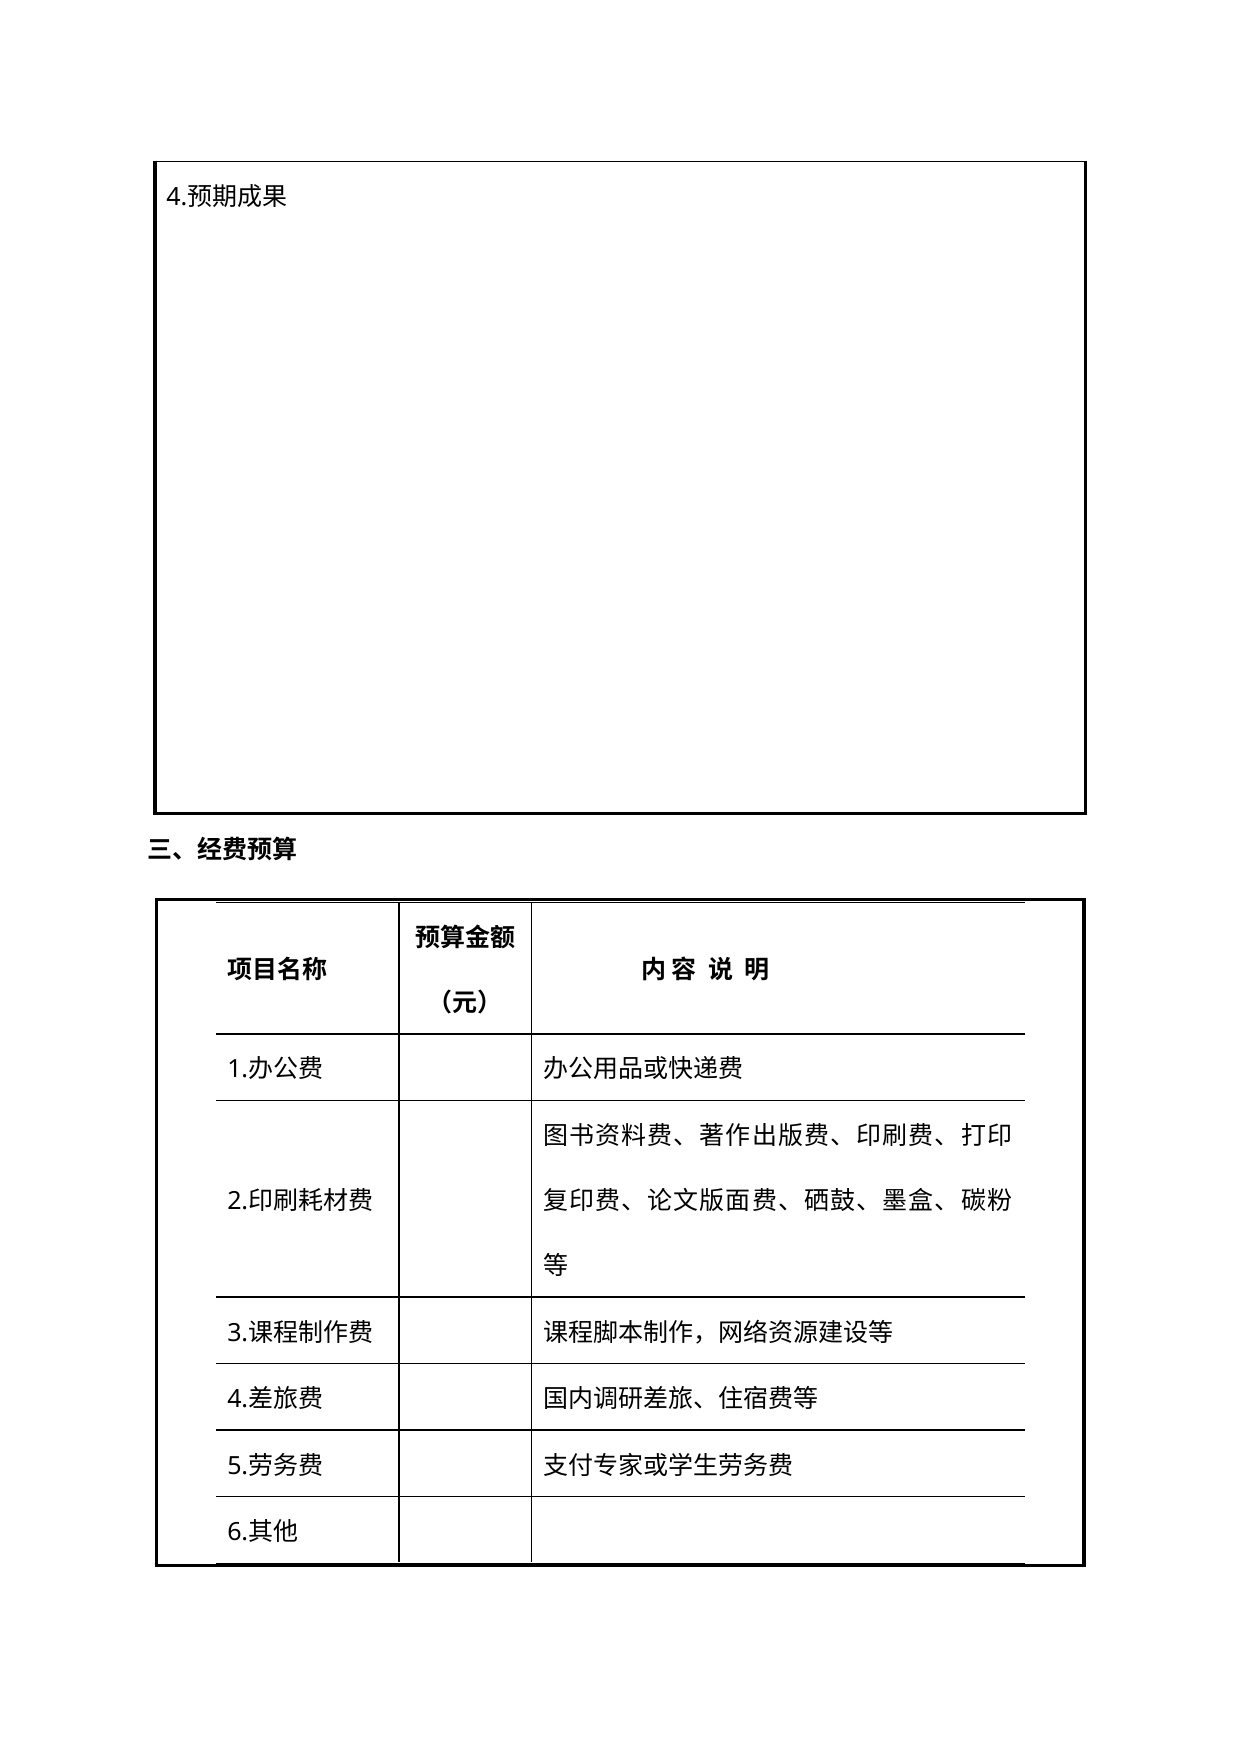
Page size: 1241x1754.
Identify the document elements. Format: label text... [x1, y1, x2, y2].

text 三、经费预算 [148, 815, 1092, 880]
table_cell 4.预期成果 [157, 162, 1084, 812]
table_header [158, 901, 1082, 1564]
